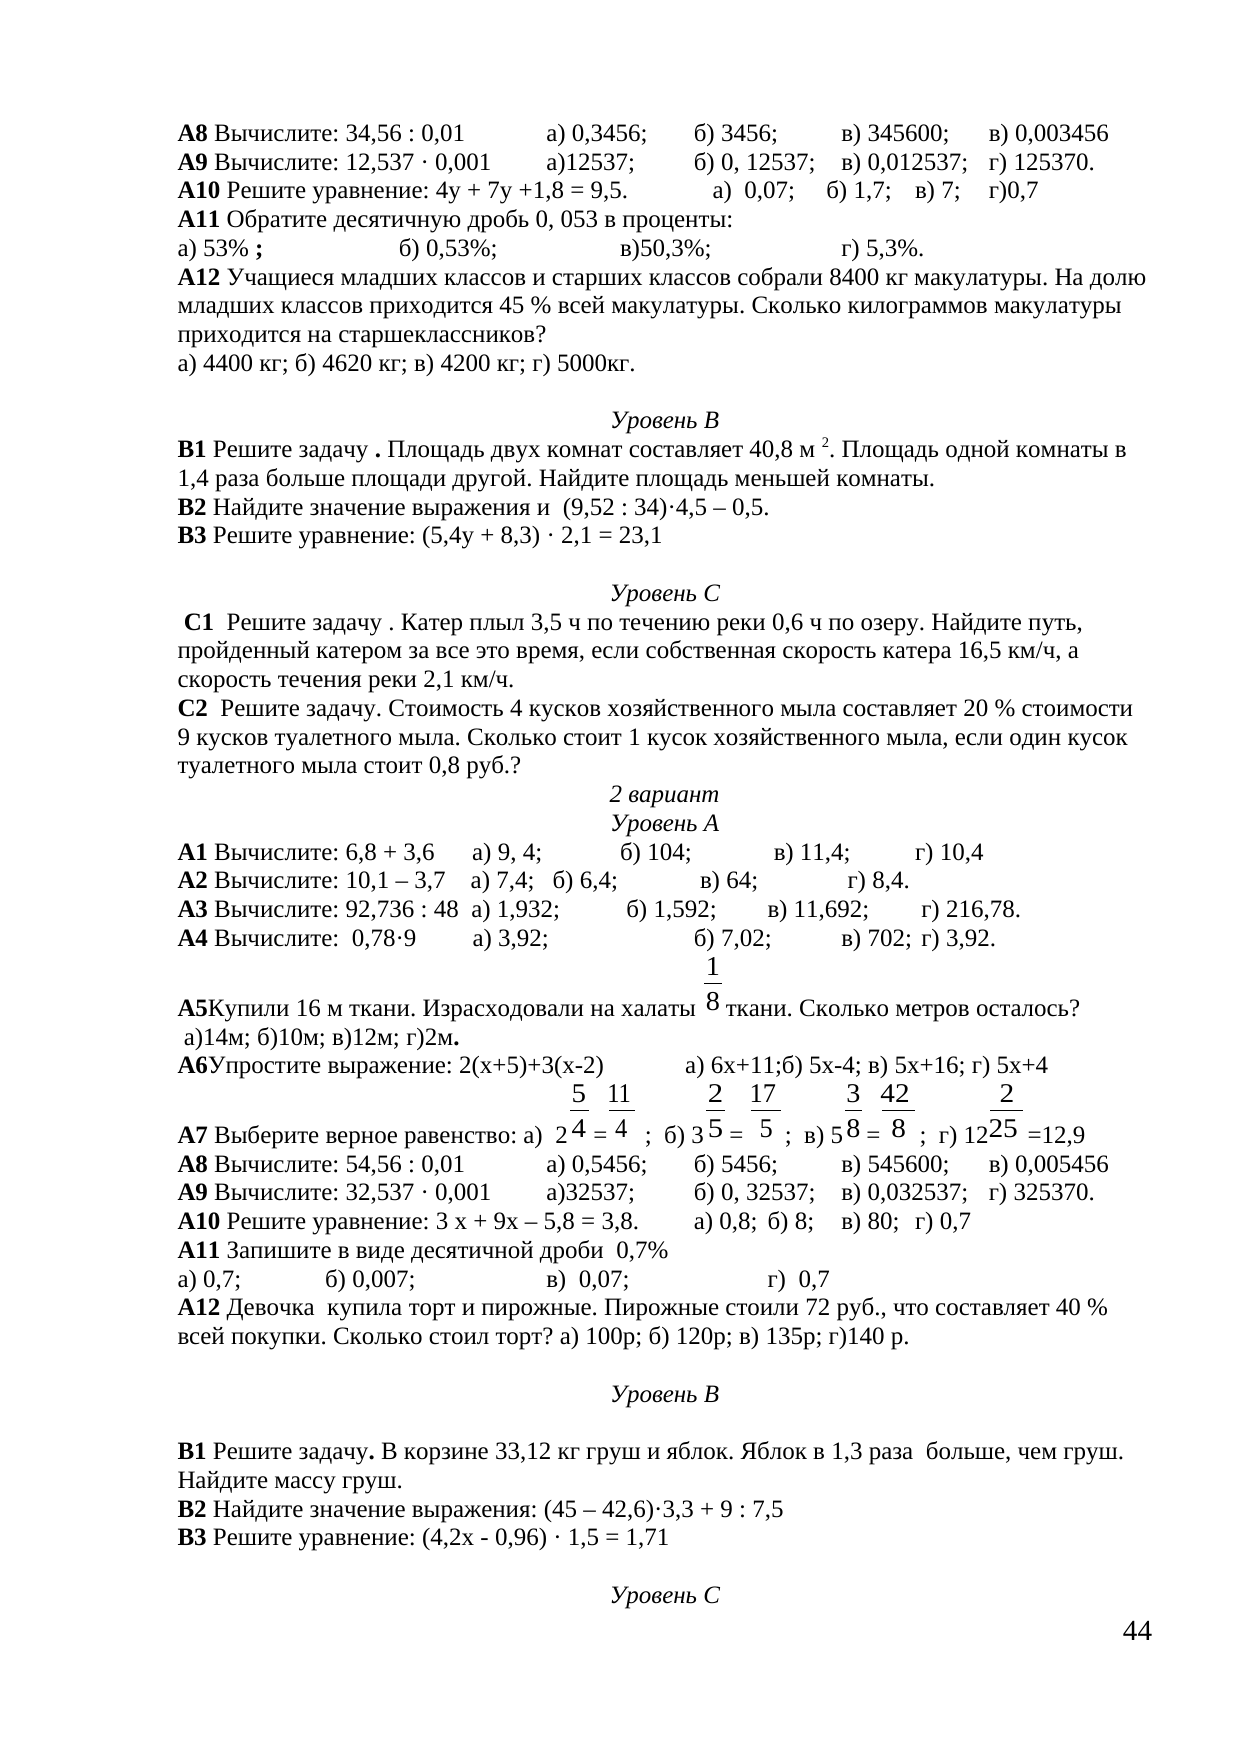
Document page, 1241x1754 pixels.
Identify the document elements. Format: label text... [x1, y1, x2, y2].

text 2 вариант [177, 779, 1152, 808]
text В1 Решите задачу. В корзине 33,12 кг груш и яблок. Яблок в 1,3 раза больше, чем груш. Найдите массу груш. [177, 1436, 1152, 1494]
text В1 Решите задачу . Площадь двух комнат составляет 40,8 м 2. Площадь одной комнаты в 1,4 раза больше площади другой. Найдите площадь меньшей комнаты. [177, 434, 1152, 492]
text В3 Решите уравнение: (4,2х - 0,96) · 1,5 = 1,71 [177, 1522, 1152, 1551]
text А9 Вычислите: 12,537 · 0,001 а)12537; б) 0, 12537; в) 0,012537; г) 125370. [177, 147, 1152, 176]
text А5Купили 16 м ткани. Израсходовали на халаты ткани. Сколько метров осталось? [177, 952, 1152, 1022]
text Уровень В [177, 406, 1152, 434]
text А12 Девочка купила торт и пирожные. Пирожные стоили 72 руб., что составляет 40 % всей покупки. Сколько стоил торт? а) 100р; б) 120р; в) 135р; г)140 р. [177, 1292, 1152, 1350]
text А6Упростите выражение: 2(х+5)+3(х-2) а) 6х+11;б) 5х-4; в) 5х+16; г) 5х+4 [177, 1050, 1152, 1079]
text а) 53% ; б) 0,53%; в)50,3%; г) 5,3%. [177, 233, 1152, 262]
text В2 Найдите значение выражения и (9,52 : 34)·4,5 – 0,5. [177, 492, 1152, 521]
text Уровень С [177, 1580, 1152, 1609]
text А12 Учащиеся младших классов и старших классов собрали 8400 кг макулатуры. На долю младших классов приходится 45 % всей макулатуры. Сколько килограммов макулатуры приходится на старшеклассников? [177, 262, 1152, 348]
text а)14м; б)10м; в)12м; г)2м. [177, 1022, 1152, 1050]
text А11 Обратите десятичную дробь 0, 053 в проценты: [177, 204, 1152, 233]
text А2 Вычислите: 10,1 – 3,7 а) 7,4; б) 6,4; в) 64; г) 8,4. [177, 866, 1152, 894]
text А10 Решите уравнение: 3 х + 9х – 5,8 = 3,8. а) 0,8; б) 8; в) 80; г) 0,7 [177, 1206, 1152, 1235]
text А3 Вычислите: 92,736 : 48 а) 1,932; б) 1,592; в) 11,692; г) 216,78. [177, 894, 1152, 923]
text А1 Вычислите: 6,8 + 3,6 а) 9, 4; б) 104; в) 11,4; г) 10,4 [177, 837, 1152, 866]
text С1 Решите задачу . Катер плыл 3,5 ч по течению реки 0,6 ч по озеру. Найдите путь, пройденный катером за все это время, если собственная скорость катера 16,5 км/ч, а скорость течения реки 2,1 км/ч. [177, 607, 1152, 693]
text а) 4400 кг; б) 4620 кг; в) 4200 кг; г) 5000кг. [177, 348, 1152, 377]
text а) 0,7; б) 0,007; в) 0,07; г) 0,7 [177, 1264, 1152, 1292]
text А9 Вычислите: 32,537 · 0,001 а)32537; б) 0, 32537; в) 0,032537; г) 325370. [177, 1177, 1152, 1206]
text С2 Решите задачу. Стоимость 4 кусков хозяйственного мыла составляет 20 % стоимости 9 кусков туалетного мыла. Сколько стоит 1 кусок хозяйственного мыла, если один кусок туалетного мыла стоит 0,8 руб.? [177, 693, 1152, 779]
text А10 Решите уравнение: 4у + 7у +1,8 = 9,5. а) 0,07; б) 1,7; в) 7; г)0,7 [177, 176, 1152, 204]
text А11 Запишите в виде десятичной дроби 0,7% [177, 1235, 1152, 1264]
text В3 Решите уравнение: (5,4у + 8,3) · 2,1 = 23,1 [177, 521, 1152, 549]
text Уровень В [177, 1379, 1152, 1407]
text А7 Выберите верное равенство: а) 2= ; б) 3= ; в) 5=; г) 12=12,9 [177, 1079, 1152, 1149]
text Уровень А [177, 808, 1152, 837]
text А8 Вычислите: 54,56 : 0,01 а) 0,5456; б) 5456; в) 545600; в) 0,005456 [177, 1149, 1152, 1177]
text В2 Найдите значение выражения: (45 – 42,6)·3,3 + 9 : 7,5 [177, 1494, 1152, 1522]
text Уровень С [177, 578, 1152, 607]
text А8 Вычислите: 34,56 : 0,01 а) 0,3456; б) 3456; в) 345600; в) 0,003456 [177, 118, 1152, 147]
text А4 Вычислите: 0,78·9 а) 3,92; б) 7,02; в) 702; г) 3,92. [177, 923, 1152, 952]
